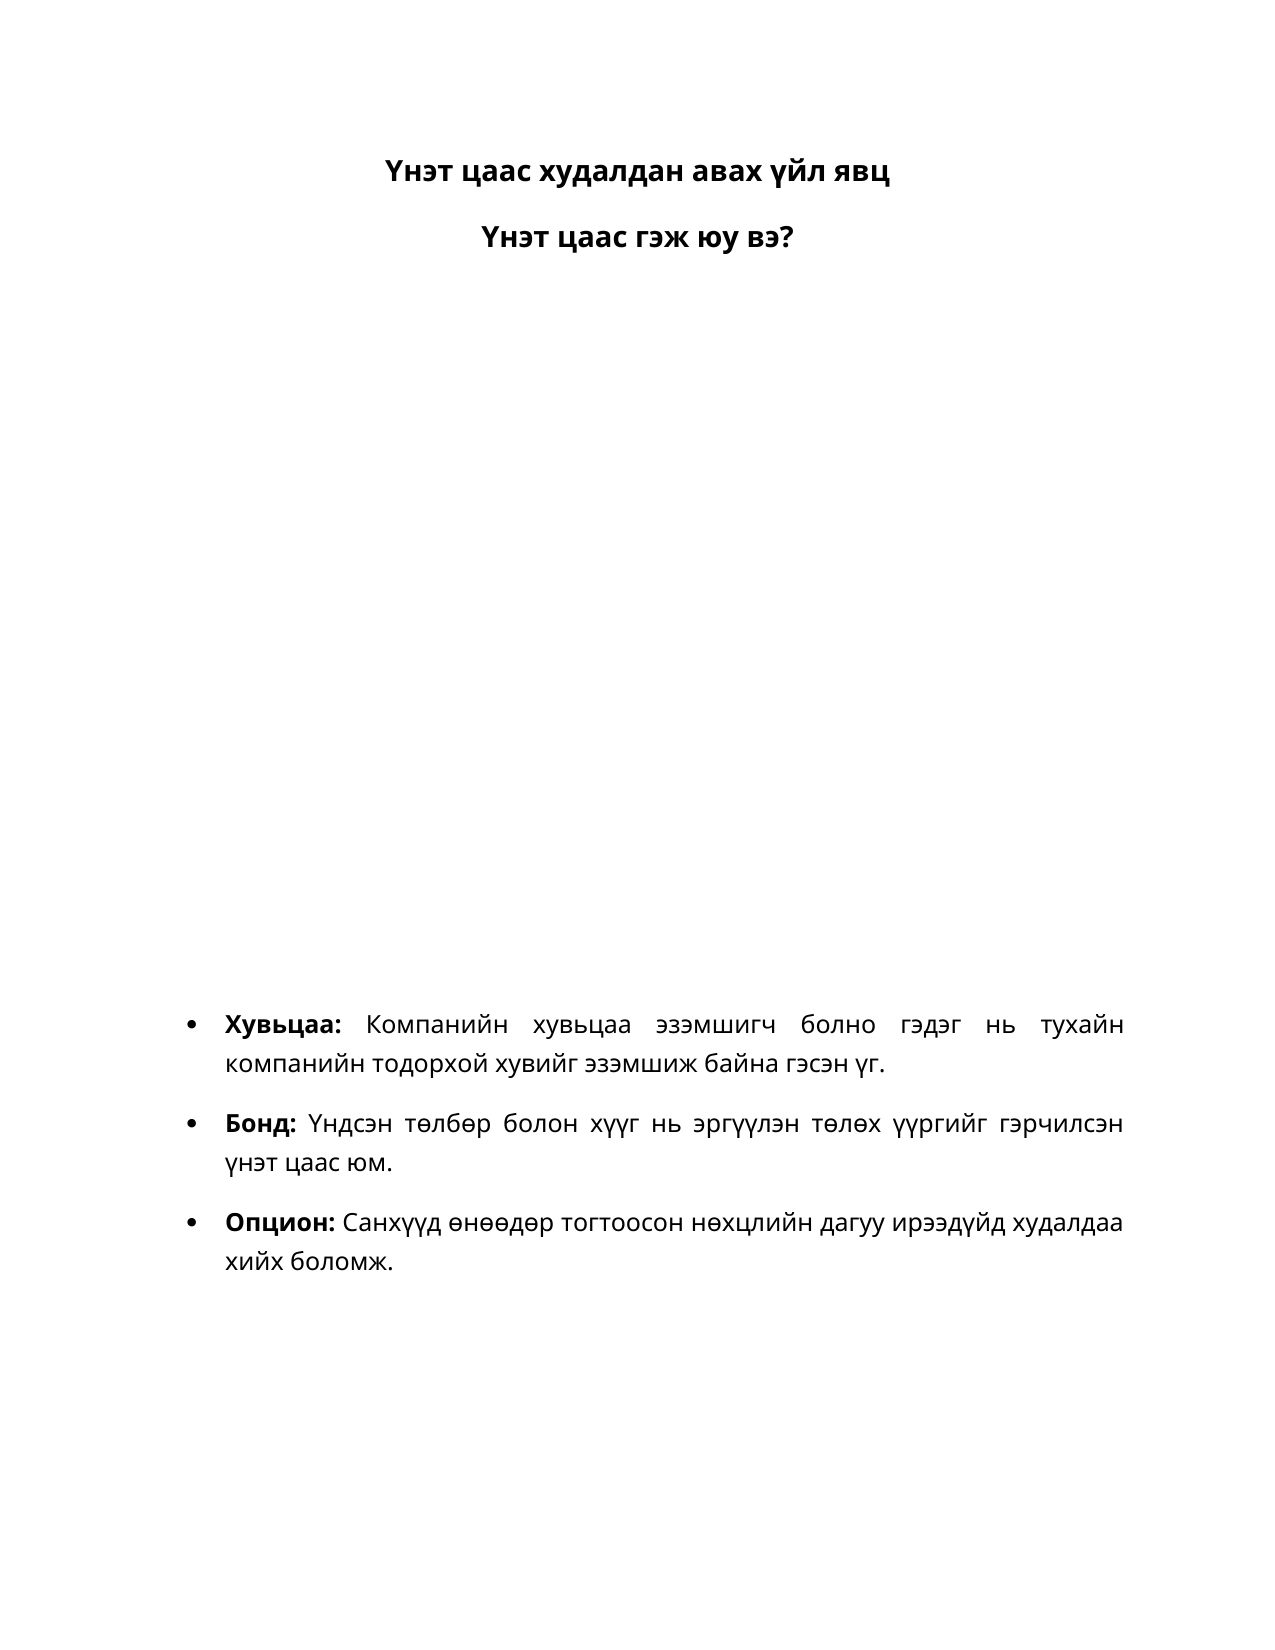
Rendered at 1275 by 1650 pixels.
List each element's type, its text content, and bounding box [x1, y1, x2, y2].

list Опцион: Санхүүд өнөөдөр тогтоосон нөхцлийн дагуу ирээдүйд худалдаа хийх боломж. [187, 1204, 1125, 1278]
list Бонд: Үндсэн төлбөр болон хүүг нь эргүүлэн төлөх үүргийг гэрчилсэн үнэт цаас юм. [187, 1105, 1125, 1179]
text Үнэт цаас худалдан авах үйл явц [150, 150, 1125, 190]
text Үнэт цаас гэж юу вэ? [150, 216, 1125, 256]
list Хувьцаа: Компанийн хувьцаа эзэмшигч болно гэдэг нь тухайн компанийн тодорхой хувийг эзэмшиж байна гэсэн үг. [187, 1006, 1125, 1079]
